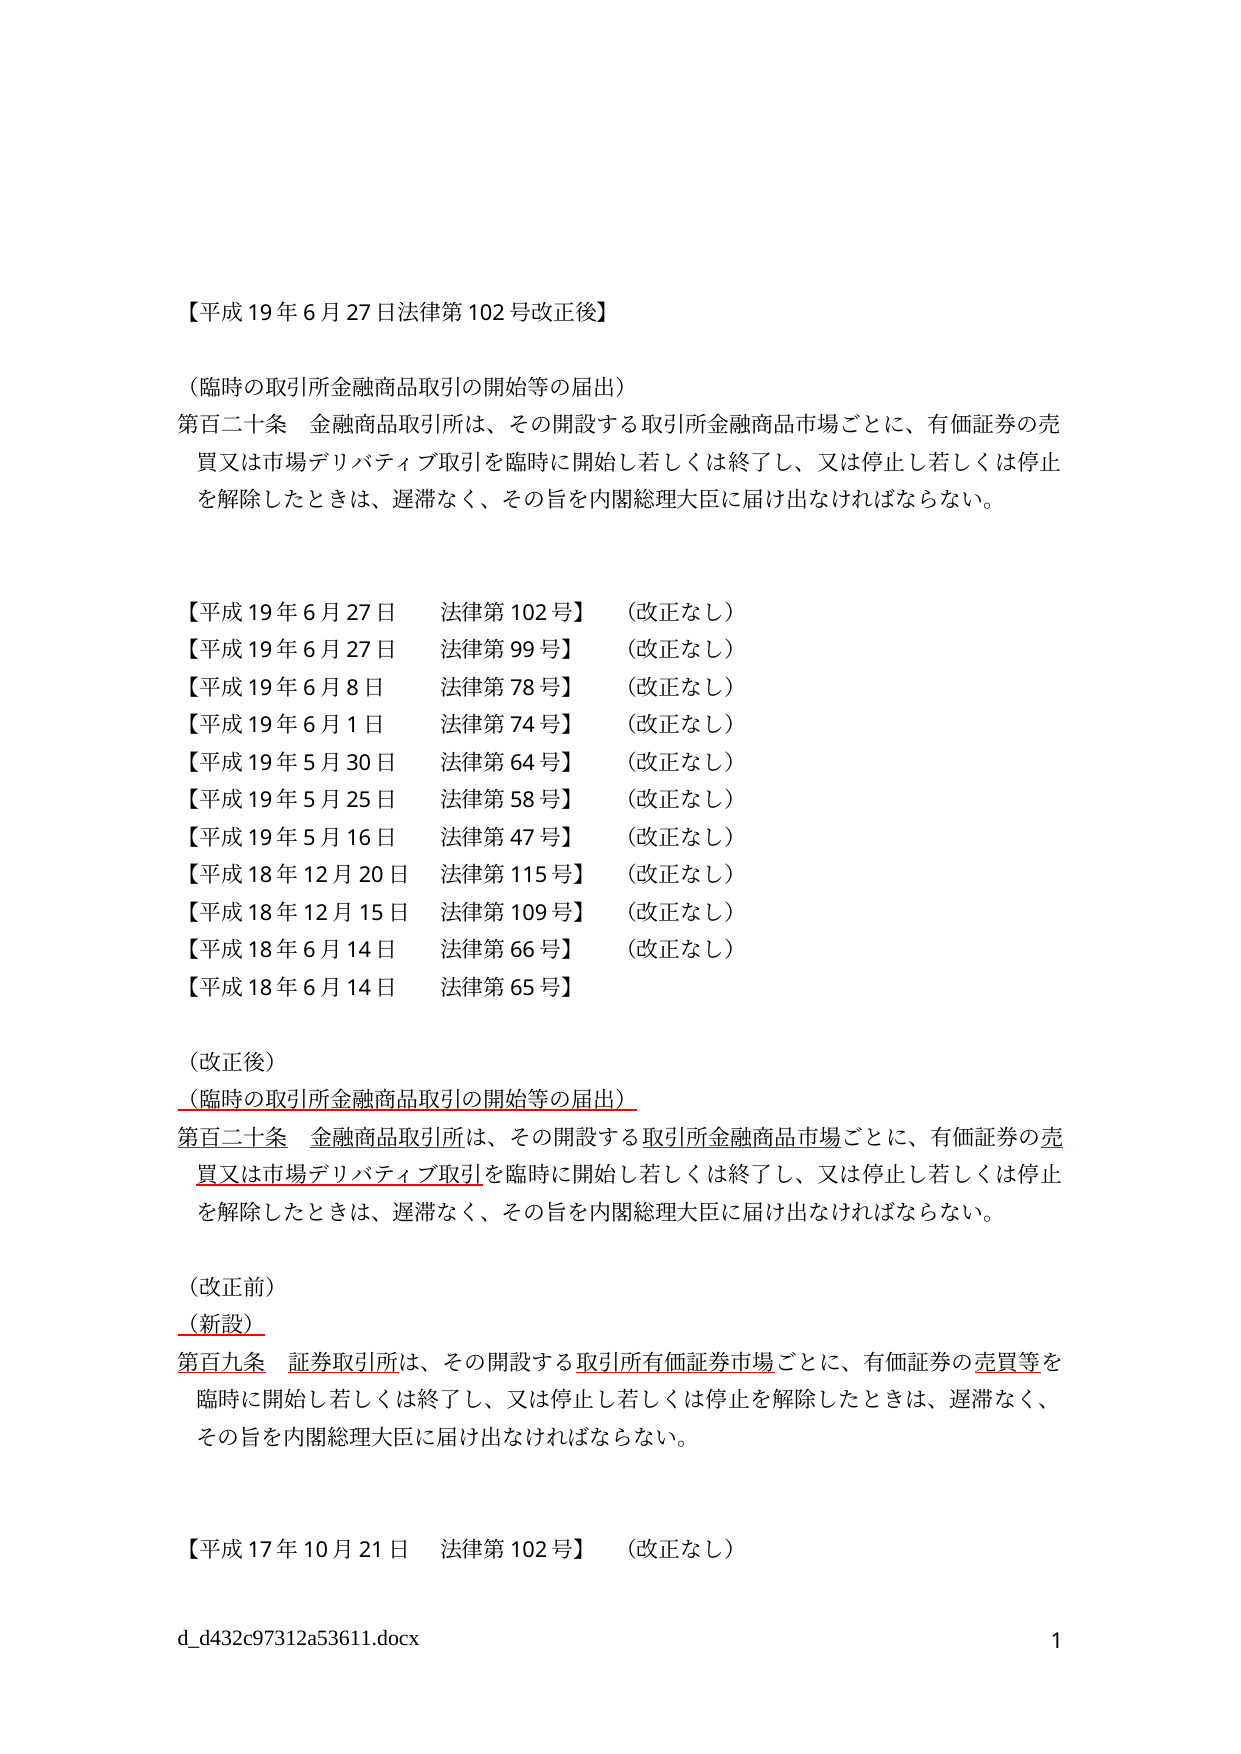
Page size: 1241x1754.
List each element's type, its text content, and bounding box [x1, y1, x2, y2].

text （臨時の取引所金融商品取引の開始等の届出） [177, 367, 1063, 404]
text 第百九条 証券取引所は、その開設する取引所有価証券市場ごとに、有価証券の売買等を臨時に開始し若しくは終了し、又は停止し若しくは停止を解除したときは、遅滞なく、その旨を内閣総理大臣に届け出なければならない。 [177, 1342, 1063, 1454]
text 【平成19年5月30日 法律第64号】 （改正なし） [177, 742, 1063, 779]
text 【平成17年10月21日 法律第102号】 （改正なし） [177, 1529, 1063, 1567]
text 【平成19年5月16日 法律第47号】 （改正なし） [177, 817, 1063, 854]
text 【平成19年6月8日 法律第78号】 （改正なし） [177, 667, 1063, 704]
text 第百二十条 金融商品取引所は、その開設する取引所金融商品市場ごとに、有価証券の売買又は市場デリバティブ取引を臨時に開始し若しくは終了し、又は停止し若しくは停止を解除したときは、遅滞なく、その旨を内閣総理大臣に届け出なければならない。 [177, 404, 1063, 517]
text 【平成18年6月14日 法律第66号】 （改正なし） [177, 929, 1063, 967]
text 第百二十条 金融商品取引所は、その開設する取引所金融商品市場ごとに、有価証券の売買又は市場デリバティブ取引を臨時に開始し若しくは終了し、又は停止し若しくは停止を解除したときは、遅滞なく、その旨を内閣総理大臣に届け出なければならない。 [177, 1117, 1063, 1229]
text 【平成19年6月1日 法律第74号】 （改正なし） [177, 704, 1063, 742]
text 【平成18年12月15日 法律第109号】 （改正なし） [177, 892, 1063, 929]
text 【平成19年6月27日 法律第99号】 （改正なし） [177, 629, 1063, 667]
text 【平成18年6月14日 法律第65号】 [177, 967, 1063, 1004]
text （改正前） [177, 1267, 1063, 1304]
text （改正後） [177, 1042, 1063, 1079]
text 【平成19年6月27日法律第102号改正後】 [177, 292, 1063, 329]
text 【平成19年6月27日 法律第102号】 （改正なし） [177, 592, 1063, 629]
text （臨時の取引所金融商品取引の開始等の届出） [177, 1079, 1063, 1117]
text 【平成18年12月20日 法律第115号】 （改正なし） [177, 854, 1063, 892]
text （新設） [177, 1304, 1063, 1342]
text 【平成19年5月25日 法律第58号】 （改正なし） [177, 779, 1063, 817]
